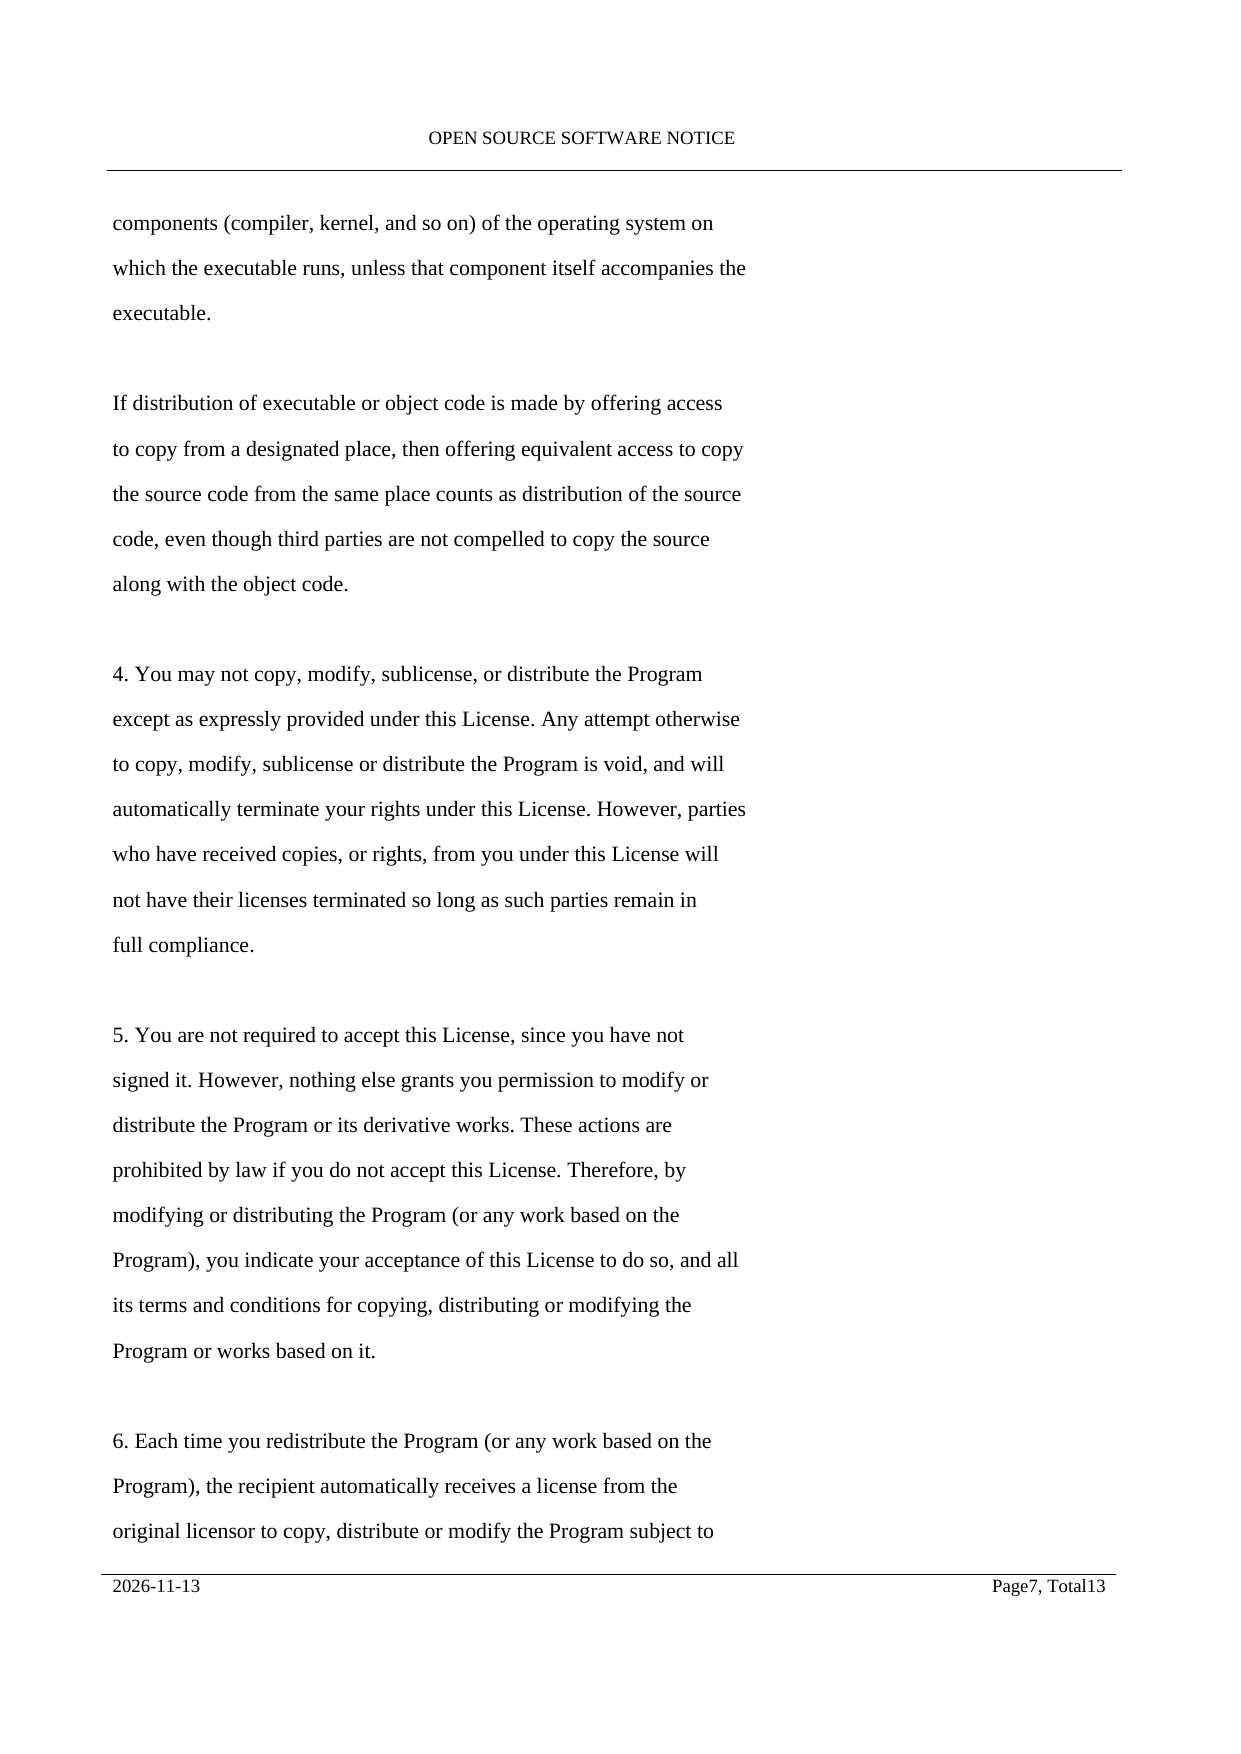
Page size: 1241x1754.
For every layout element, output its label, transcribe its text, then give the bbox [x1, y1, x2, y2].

text Program or works based on it. [112, 1334, 1128, 1366]
text modifying or distributing the Program (or any work based on the [112, 1199, 1128, 1231]
text 4. You may not copy, modify, sublicense, or distribute the Program [112, 657, 1128, 690]
text its terms and conditions for copying, distributing or modifying the [112, 1289, 1128, 1321]
text prohibited by law if you do not accept this License. Therefore, by [112, 1153, 1128, 1186]
text who have received copies, or rights, from you under this License will [112, 838, 1128, 870]
text except as expressly provided under this License. Any attempt otherwise [112, 702, 1128, 735]
text distribute the Program or its derivative works. These actions are [112, 1108, 1128, 1141]
text Program), you indicate your acceptance of this License to do so, and all [112, 1244, 1128, 1276]
text signed it. However, nothing else grants you permission to modify or [112, 1063, 1128, 1096]
text If distribution of executable or object code is made by offering access [112, 387, 1128, 419]
text which the executable runs, unless that component itself accompanies the [112, 251, 1128, 284]
text original licensor to copy, distribute or modify the Program subject to [112, 1514, 1128, 1547]
text along with the object code. [112, 567, 1128, 600]
text to copy, modify, sublicense or distribute the Program is void, and will [112, 748, 1128, 780]
text components (compiler, kernel, and so on) of the operating system on [112, 206, 1128, 239]
text full compliance. [112, 928, 1128, 961]
text 5. You are not required to accept this License, since you have not [112, 1018, 1128, 1051]
text to copy from a designated place, then offering equivalent access to copy [112, 432, 1128, 464]
text code, even though third parties are not compelled to copy the source [112, 522, 1128, 554]
text Program), the recipient automatically receives a license from the [112, 1469, 1128, 1502]
text 6. Each time you redistribute the Program (or any work based on the [112, 1424, 1128, 1457]
text executable. [112, 297, 1128, 329]
text the source code from the same place counts as distribution of the source [112, 477, 1128, 509]
text not have their licenses terminated so long as such parties remain in [112, 883, 1128, 915]
text automatically terminate your rights under this License. However, parties [112, 793, 1128, 825]
